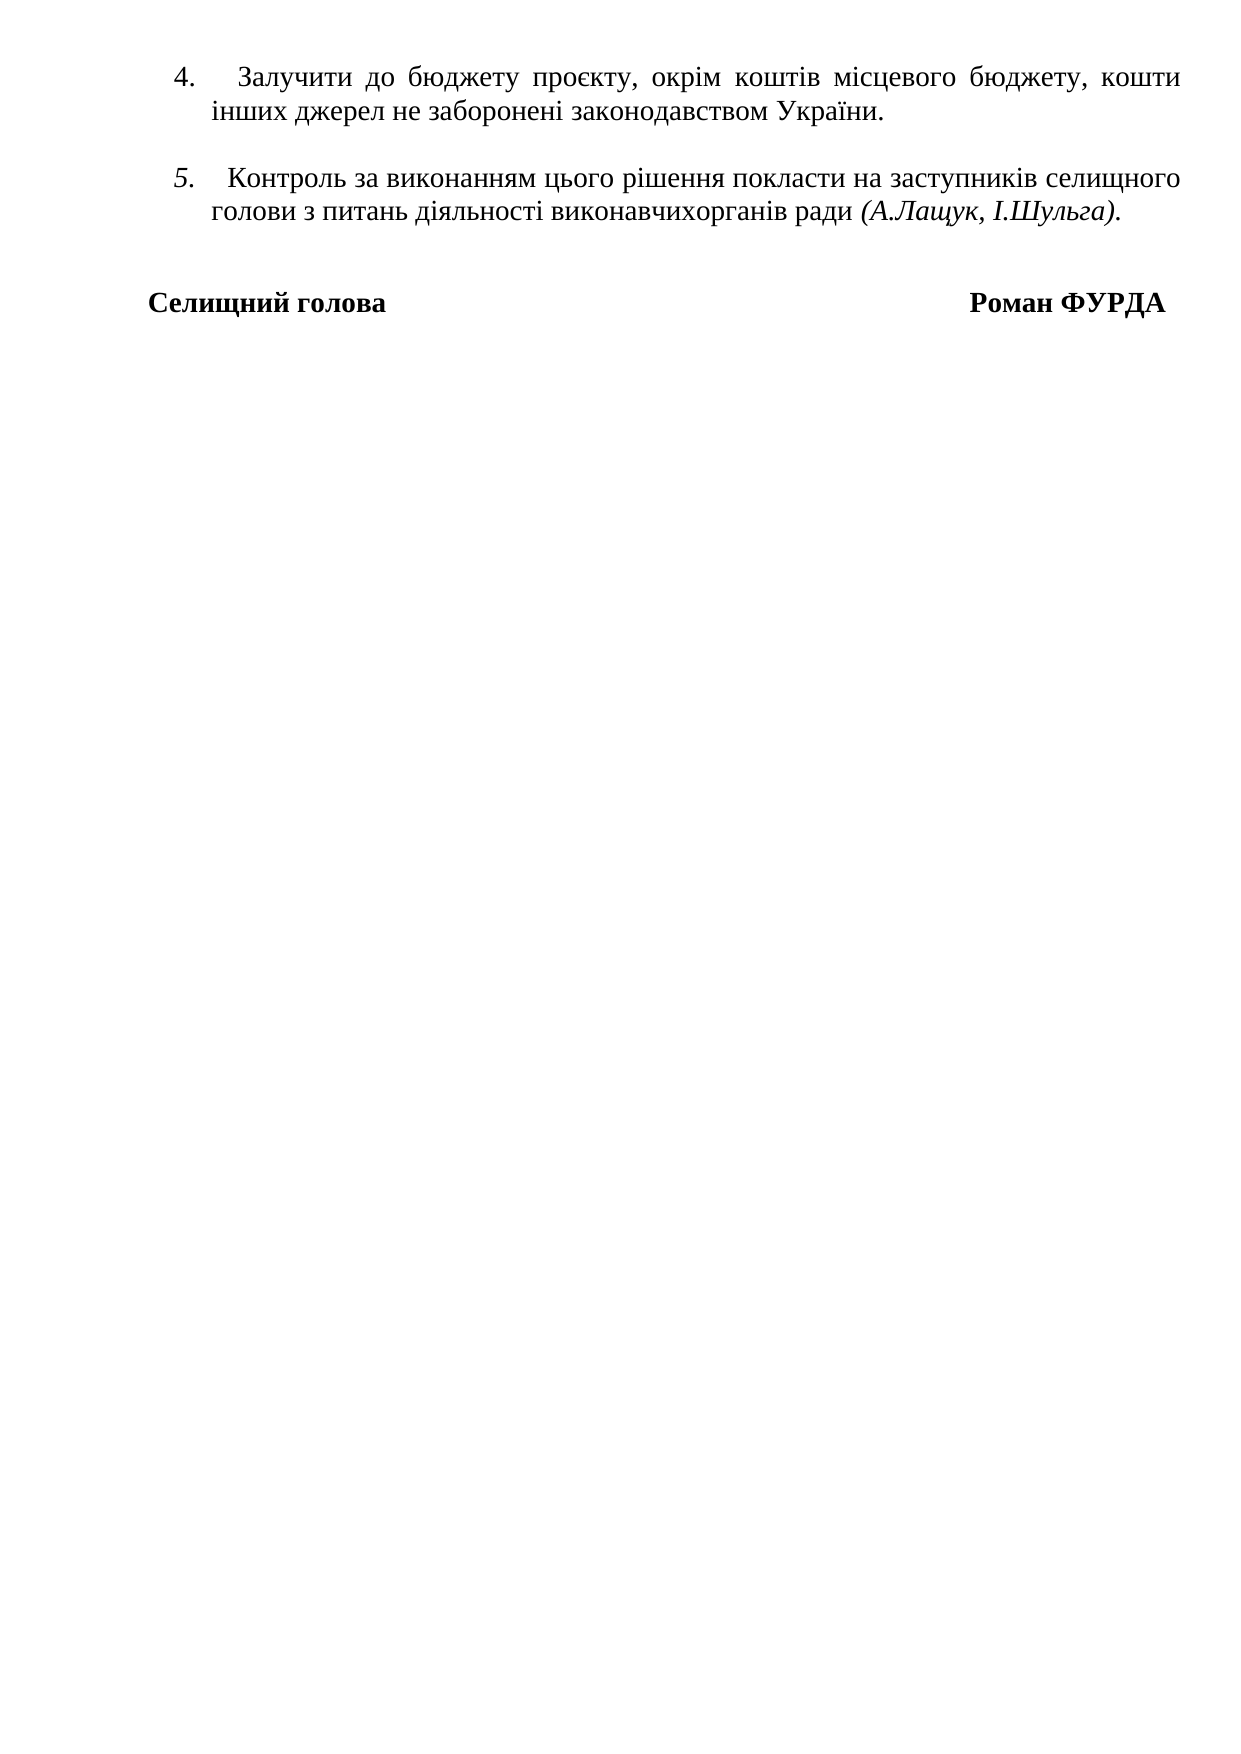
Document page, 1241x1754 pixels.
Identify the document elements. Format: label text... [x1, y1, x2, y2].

text Селищний голова Роман ФУРДА [148, 285, 1181, 319]
list Залучити до бюджету проєкту, окрім коштів місцевого бюджету, кошти інших джерел не заборонені законодавством України. [174, 59, 1181, 126]
list Контроль за виконанням цього рішення покласти на заступників селищного голови з питань діяльності виконавчихорганів ради (А.Лащук, І.Шульга). [174, 160, 1181, 227]
